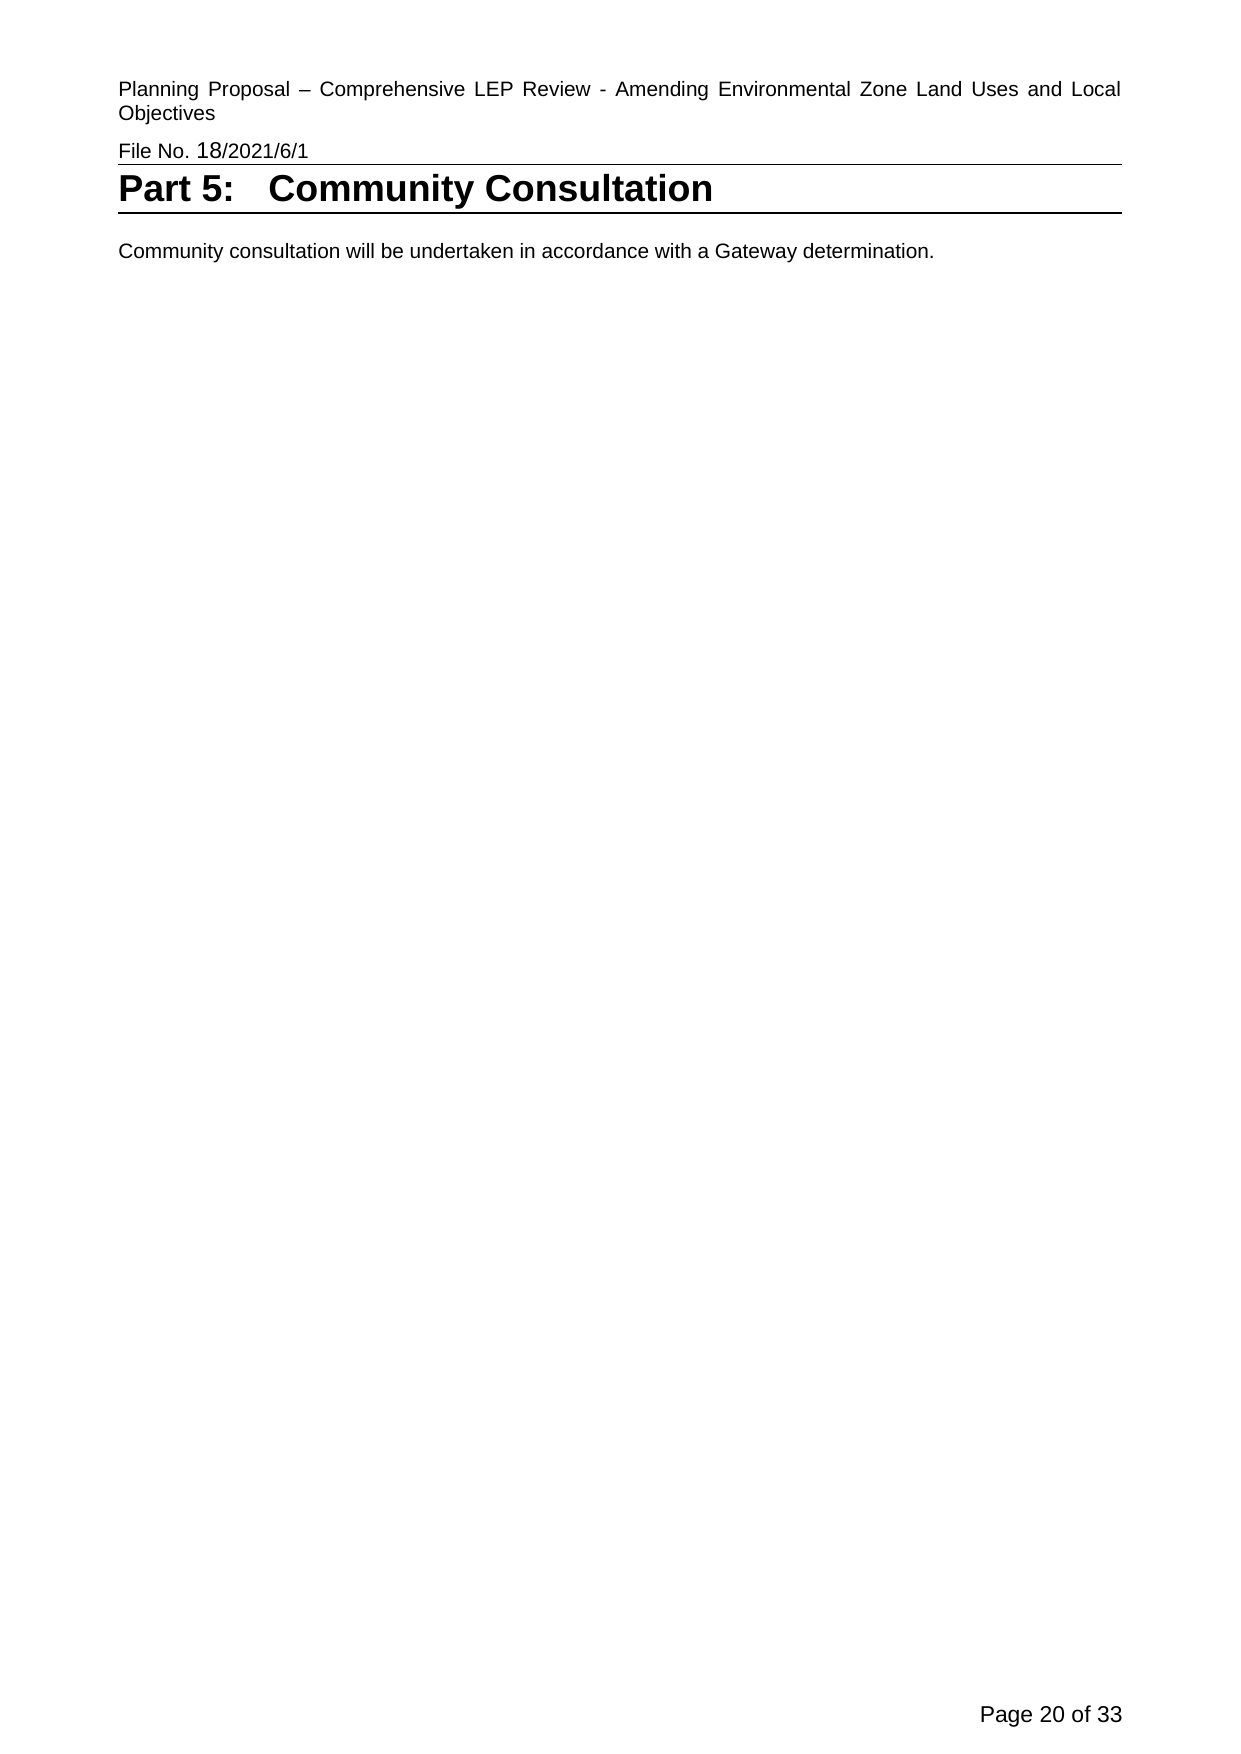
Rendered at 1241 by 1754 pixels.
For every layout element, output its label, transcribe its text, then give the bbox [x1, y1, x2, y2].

subtitle Part 5: Community Consultation [118, 165, 1122, 212]
text Community consultation will be undertaken in accordance with a Gateway determination. This part of the planning proposal should outline the community consultation that is to be undertaken in respect of the proposal, having regard the requirements set out in the guide. [118, 239, 1122, 263]
